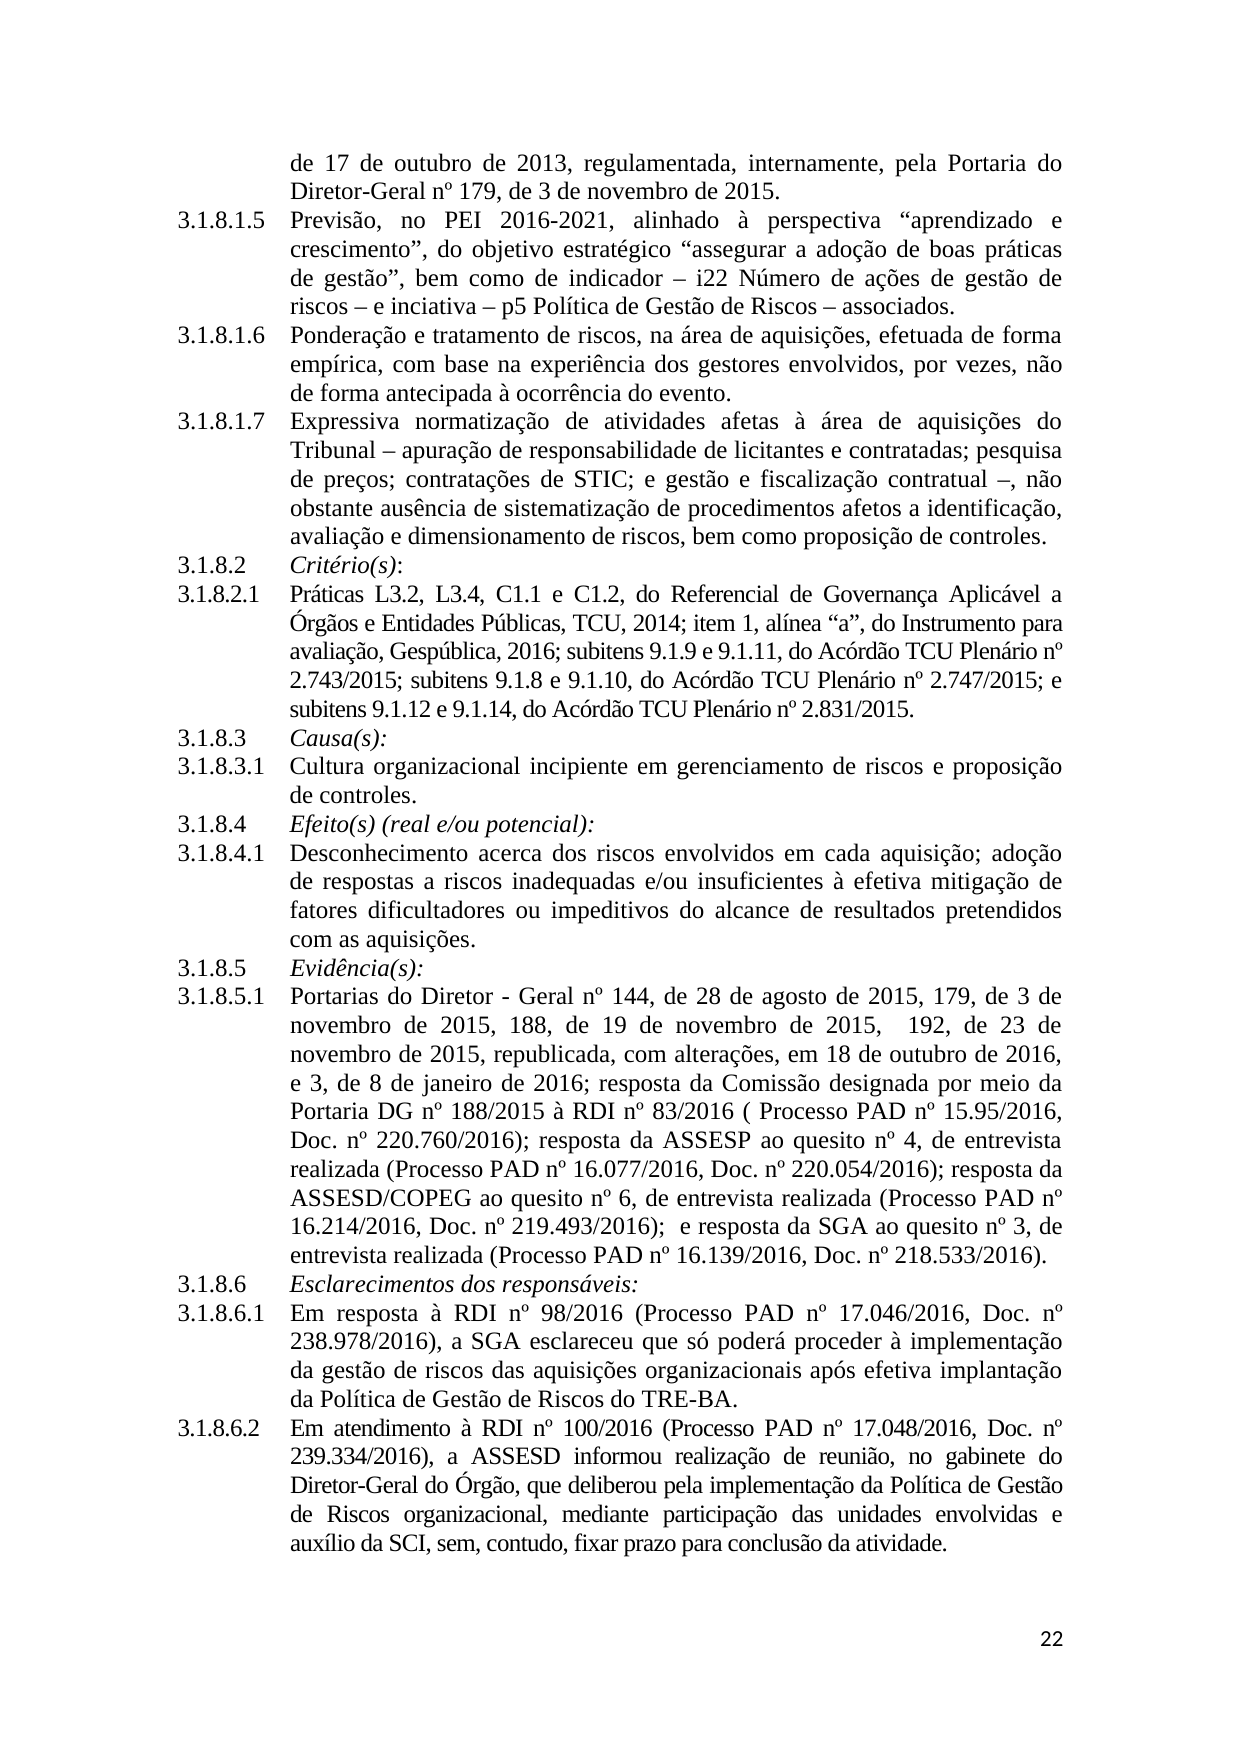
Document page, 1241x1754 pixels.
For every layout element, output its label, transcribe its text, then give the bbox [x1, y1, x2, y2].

list Portarias do Diretor - Geral nº 144, de 28 de agosto de 2015, 179, de 3 de novembro de 2015, 188, de 19 de novembro de 2015, 192, de 23 de novembro de 2015, republicada, com alterações, em 18 de outubro de 2016, e 3, de 8 de janeiro de 2016; resposta da Comissão designada por meio da Portaria DG nº 188/2015 à RDI nº 83/2016 ( Processo PAD nº 15.95/2016, Doc. nº 220.760/2016); resposta da ASSESP ao quesito nº 4, de entrevista realizada (Processo PAD nº 16.077/2016, Doc. nº 220.054/2016); resposta da ASSESD/COPEG ao quesito nº 6, de entrevista realizada (Processo PAD nº 16.214/2016, Doc. nº 219.493/2016); e resposta da SGA ao quesito nº 3, de entrevista realizada (Processo PAD nº 16.139/2016, Doc. nº 218.533/2016). [177, 981, 1063, 1269]
list Critério(s): [177, 550, 1063, 579]
list Esclarecimentos dos responsáveis: [177, 1269, 1063, 1298]
list Causa(s): [177, 723, 1063, 751]
list Em resposta à RDI nº 98/2016 (Processo PAD nº 17.046/2016, Doc. nº 238.978/2016), a SGA esclareceu que só poderá proceder à implementação da gestão de riscos das aquisições organizacionais após efetiva implantação da Política de Gestão de Riscos do TRE-BA. [177, 1298, 1063, 1413]
list Evidência(s): [177, 953, 1063, 981]
list Expressiva normatização de atividades afetas à área de aquisições do Tribunal – apuração de responsabilidade de licitantes e contratadas; pesquisa de preços; contratações de STIC; e gestão e fiscalização contratual –, não obstante ausência de sistematização de procedimentos afetos a identificação, avaliação e dimensionamento de riscos, bem como proposição de controles. [177, 406, 1063, 550]
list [177, 148, 1063, 205]
list Em atendimento à RDI nº 100/2016 (Processo PAD nº 17.048/2016, Doc. nº 239.334/2016), a ASSESD informou realização de reunião, no gabinete do Diretor-Geral do Órgão, que deliberou pela implementação da Política de Gestão de Riscos organizacional, mediante participação das unidades envolvidas e auxílio da SCI, sem, contudo, fixar prazo para conclusão da atividade. [177, 1413, 1063, 1556]
list Efeito(s) (real e/ou potencial): [177, 809, 1063, 838]
list Desconhecimento acerca dos riscos envolvidos em cada aquisição; adoção de respostas a riscos inadequadas e/ou insuficientes à efetiva mitigação de fatores dificultadores ou impeditivos do alcance de resultados pretendidos com as aquisições. [177, 838, 1063, 953]
list Cultura organizacional incipiente em gerenciamento de riscos e proposição de controles. [177, 751, 1063, 809]
list Previsão, no PEI 2016-2021, alinhado à perspectiva “aprendizado e crescimento”, do objetivo estratégico “assegurar a adoção de boas práticas de gestão”, bem como de indicador – i22 Número de ações de gestão de riscos – e inciativa – p5 Política de Gestão de Riscos – associados. [177, 205, 1063, 320]
list Práticas L3.2, L3.4, C1.1 e C1.2, do Referencial de Governança Aplicável a Órgãos e Entidades Públicas, TCU, 2014; item 1, alínea “a”, do Instrumento para avaliação, Gespública, 2016; subitens 9.1.9 e 9.1.11, do Acórdão TCU Plenário nº 2.743/2015; subitens 9.1.8 e 9.1.10, do Acórdão TCU Plenário nº 2.747/2015; e subitens 9.1.12 e 9.1.14, do Acórdão TCU Plenário nº 2.831/2015. [177, 579, 1063, 723]
list Ponderação e tratamento de riscos, na área de aquisições, efetuada de forma empírica, com base na experiência dos gestores envolvidos, por vezes, não de forma antecipada à ocorrência do evento. [177, 320, 1063, 406]
